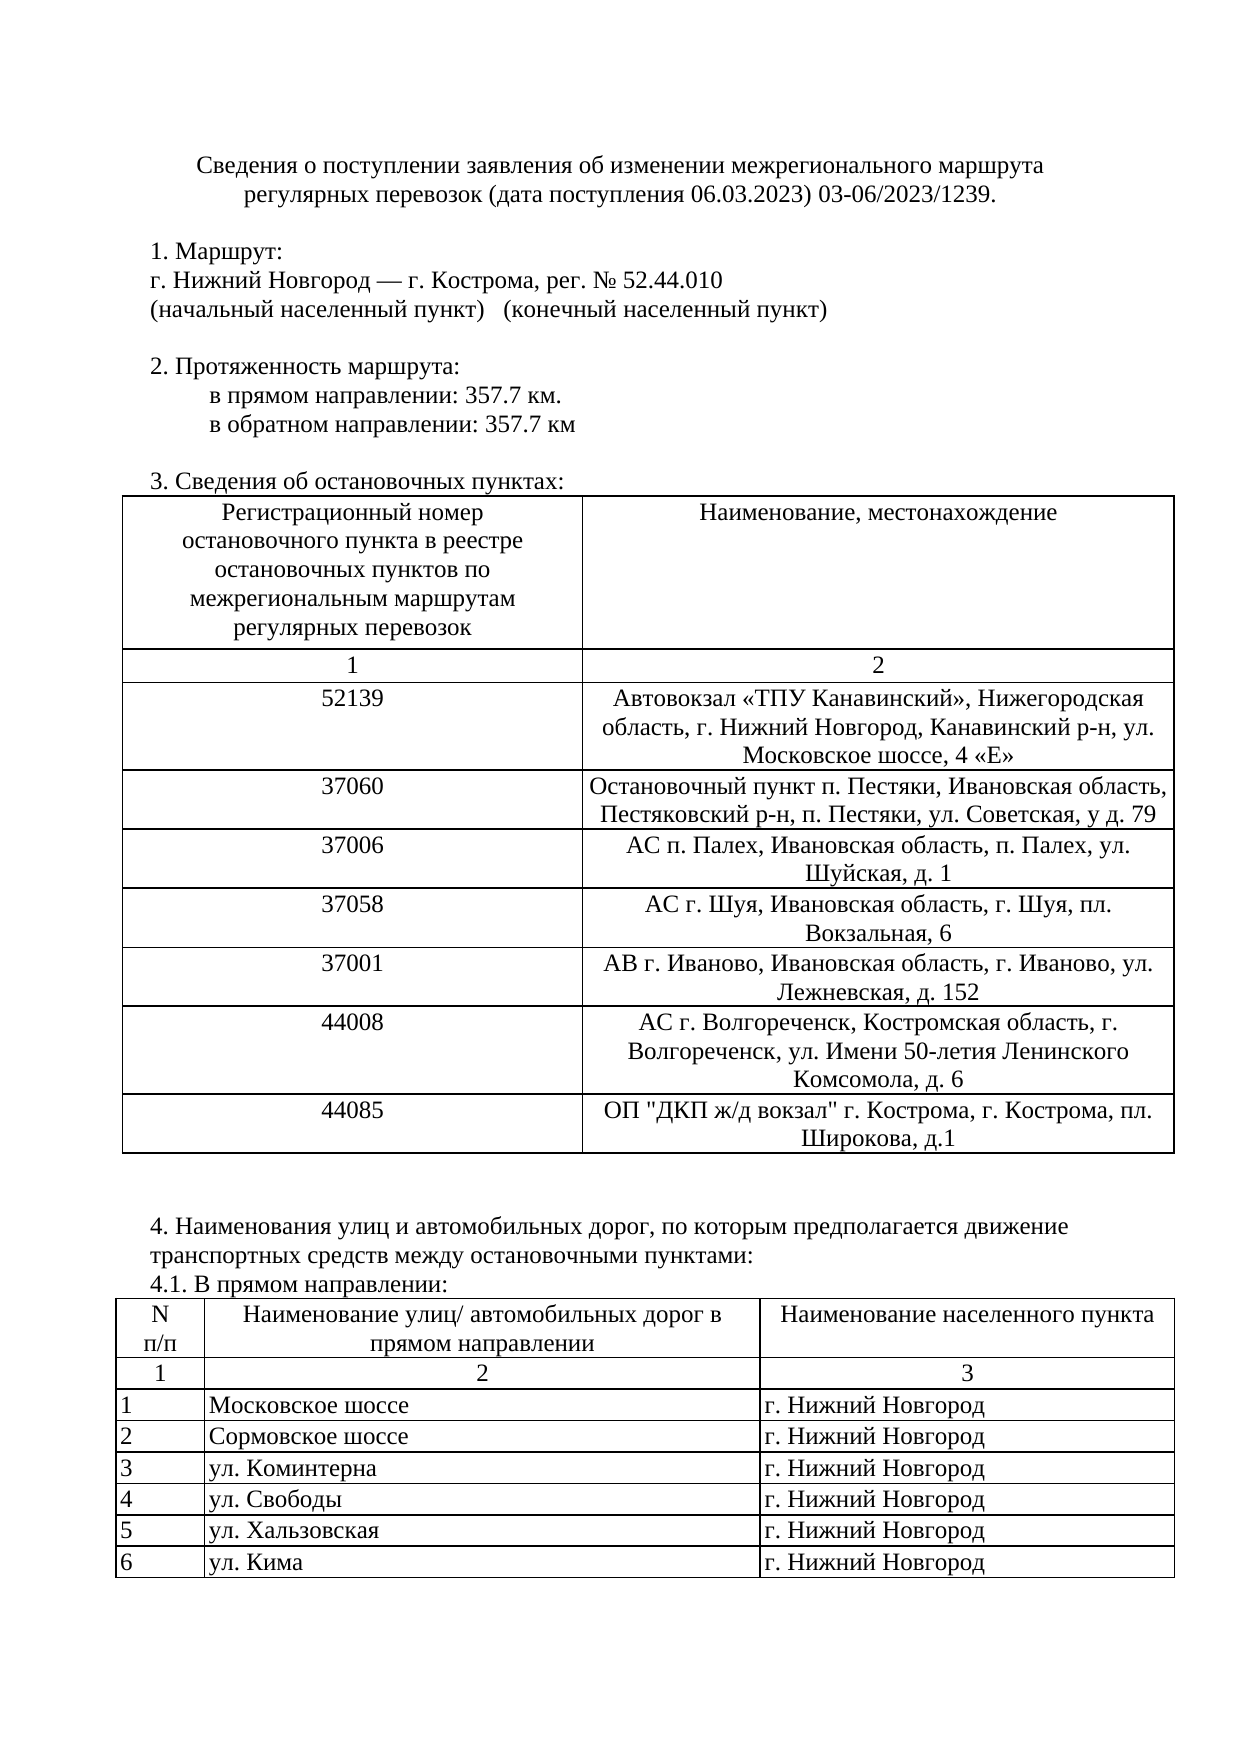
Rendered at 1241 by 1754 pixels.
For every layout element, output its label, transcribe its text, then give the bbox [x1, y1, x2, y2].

table_cell 3 [117, 1453, 204, 1482]
table_cell АС г. Волгореченск, Костромская область, г. Волгореченск, ул. Имени 50-летия Ленинского Комсомола, д. 6 [583, 1007, 1173, 1093]
table_cell 2 [205, 1358, 759, 1388]
table_cell Сормовское шоссе [205, 1421, 759, 1451]
table_cell 2 [117, 1421, 204, 1451]
table_cell АС п. Палех, Ивановская область, п. Палех, ул. Шуйская, д. 1 [583, 830, 1173, 887]
table_cell 1 [117, 1390, 204, 1419]
table_header Наименование населенного пункта [761, 1299, 1174, 1357]
table_cell АВ г. Иваново, Ивановская область, г. Иваново, ул. Лежневская, д. 152 [583, 948, 1173, 1005]
table_cell 37058 [123, 889, 582, 946]
text г. Нижний Новгород — г. Кострома, рег. № 52.44.010 [150, 265, 1090, 294]
table_cell ОП "ДКП ж/д вокзал" г. Кострома, г. Кострома, пл. Широкова, д.1 [583, 1095, 1173, 1152]
table_cell АС г. Шуя, Ивановская область, г. Шуя, пл. Вокзальная, 6 [583, 889, 1173, 946]
table_cell г. Нижний Новгород [761, 1390, 1174, 1419]
table_cell 37060 [123, 771, 582, 828]
table_cell 1 [117, 1358, 204, 1388]
text в обратном направлении: 357.7 км [150, 409, 1090, 437]
table_cell 6 [117, 1547, 204, 1577]
table_cell 4 [117, 1484, 204, 1514]
table_cell 52139 [123, 683, 582, 769]
table_cell 44008 [123, 1007, 582, 1093]
table_header Регистрационный номер остановочного пункта в реестре остановочных пунктов по межрегиональным маршрутам регулярных перевозок [123, 497, 582, 648]
table_cell 37006 [123, 830, 582, 887]
text 2. Протяженность маршрута: [150, 351, 1090, 380]
table_cell 44085 [123, 1095, 582, 1152]
table_cell Автовокзал «ТПУ Канавинский», Нижегородская область, г. Нижний Новгород, Канавинский р-н, ул. Московское шоссе, 4 «Е» [583, 683, 1173, 769]
table_cell 2 [583, 650, 1173, 681]
text 3. Сведения об остановочных пунктах: [150, 466, 1090, 495]
table_cell г. Нижний Новгород [761, 1547, 1174, 1577]
table_cell 1 [123, 650, 582, 681]
table_cell Московское шоссе [205, 1390, 759, 1419]
table_header Наименование, местонахождение [583, 497, 1173, 648]
text Сведения о поступлении заявления об изменении межрегионального маршрута регулярных перевозок (дата поступления 06.03.2023) 03-06/2023/1239. [150, 150, 1090, 207]
table_header Наименование улиц/ автомобильных дорог в прямом направлении [205, 1299, 759, 1357]
text 1. Маршрут: [150, 236, 1090, 265]
table_cell г. Нижний Новгород [761, 1421, 1174, 1451]
table_cell 37001 [123, 948, 582, 1005]
text 4.1. В прямом направлении: [150, 1269, 1090, 1298]
table_cell г. Нижний Новгород [761, 1484, 1174, 1514]
table_cell ул. Коминтерна [205, 1453, 759, 1482]
table_cell ул. Кима [205, 1547, 759, 1577]
table_cell г. Нижний Новгород [761, 1516, 1174, 1545]
table_cell ул. Свободы [205, 1484, 759, 1514]
table_cell ул. Хальзовская [205, 1516, 759, 1545]
table_cell г. Нижний Новгород [761, 1453, 1174, 1482]
table_header N п/п [117, 1299, 204, 1357]
table_cell Остановочный пункт п. Пестяки, Ивановская область, Пестяковский р-н, п. Пестяки, ул. Советская, у д. 79 [583, 771, 1173, 828]
text в прямом направлении: 357.7 км. [150, 380, 1090, 409]
text 4. Наименования улиц и автомобильных дорог, по которым предполагается движение транспортных средств между остановочными пунктами: [150, 1211, 1090, 1269]
table_cell 3 [761, 1358, 1174, 1388]
text (начальный населенный пункт) (конечный населенный пункт) [150, 294, 1090, 322]
table_cell 5 [117, 1516, 204, 1545]
